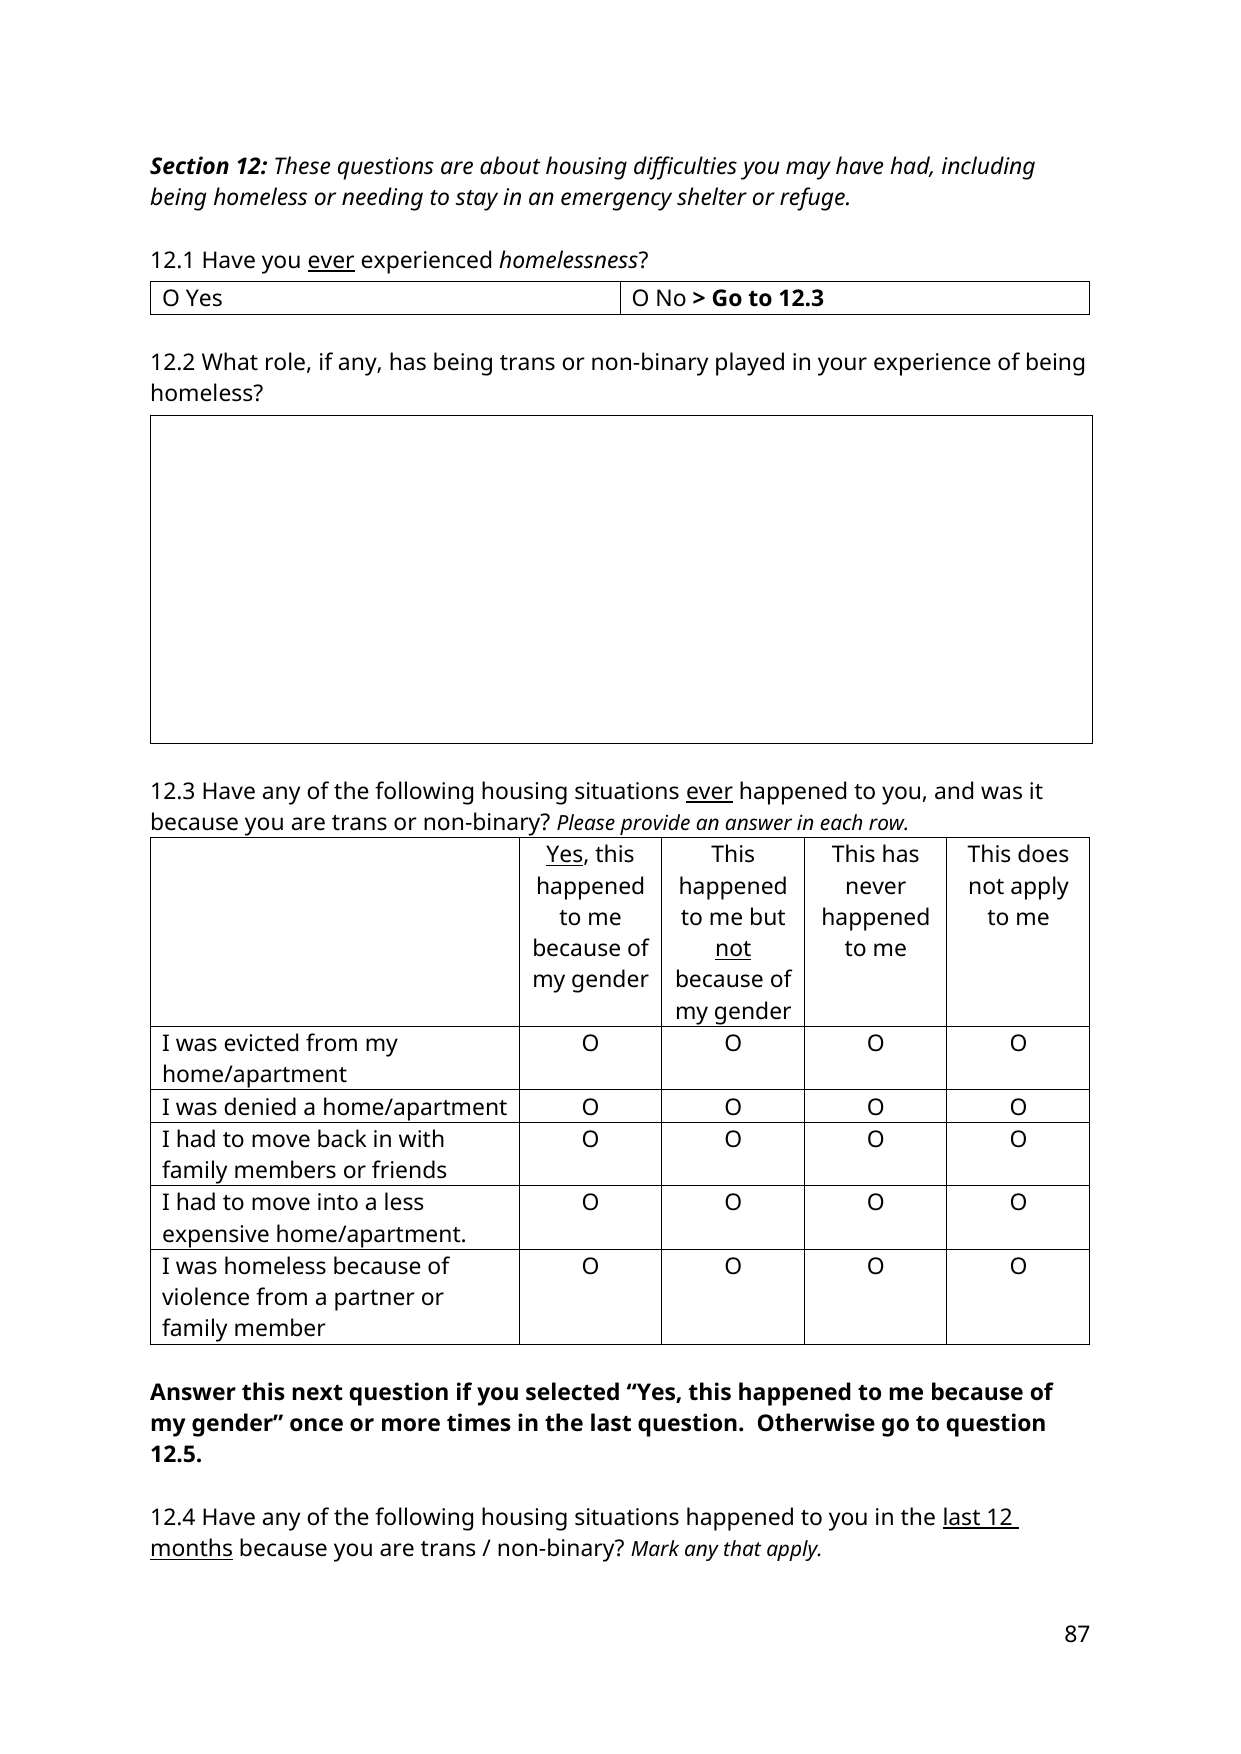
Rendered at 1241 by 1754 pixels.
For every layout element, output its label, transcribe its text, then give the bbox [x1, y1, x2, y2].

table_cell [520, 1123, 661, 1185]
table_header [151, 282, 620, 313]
text Answer this next question if you selected “Yes, this happened to me because of my gender” once or more times in the last question. Otherwise go to question 12.5. [150, 1376, 1090, 1469]
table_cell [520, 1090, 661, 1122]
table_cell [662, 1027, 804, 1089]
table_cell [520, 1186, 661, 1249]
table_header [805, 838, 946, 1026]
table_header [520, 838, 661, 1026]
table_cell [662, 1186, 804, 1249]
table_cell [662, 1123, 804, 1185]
text 12.1 Have you ever experienced homelessness? [150, 244, 1090, 275]
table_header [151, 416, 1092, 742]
text Section 12: These questions are about housing difficulties you may have had, including being homeless or needing to stay in an emergency shelter or refuge. [150, 150, 1090, 212]
text 12.2 What role, if any, has being trans or non-binary played in your experience of being homeless? [150, 346, 1090, 408]
text 12.4 Have any of the following housing situations happened to you in the last 12 months because you are trans / non-binary? Mark any that apply. [150, 1501, 1090, 1563]
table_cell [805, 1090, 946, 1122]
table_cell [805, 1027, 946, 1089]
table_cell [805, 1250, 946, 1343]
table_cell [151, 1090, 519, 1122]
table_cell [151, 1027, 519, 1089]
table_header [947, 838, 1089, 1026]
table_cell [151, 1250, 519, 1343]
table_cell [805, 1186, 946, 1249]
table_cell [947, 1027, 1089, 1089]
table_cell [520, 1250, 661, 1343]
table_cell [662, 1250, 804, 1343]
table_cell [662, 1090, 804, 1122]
text 12.3 Have any of the following housing situations ever happened to you, and was it because you are trans or non-binary? Please provide an answer in each row. [150, 775, 1090, 837]
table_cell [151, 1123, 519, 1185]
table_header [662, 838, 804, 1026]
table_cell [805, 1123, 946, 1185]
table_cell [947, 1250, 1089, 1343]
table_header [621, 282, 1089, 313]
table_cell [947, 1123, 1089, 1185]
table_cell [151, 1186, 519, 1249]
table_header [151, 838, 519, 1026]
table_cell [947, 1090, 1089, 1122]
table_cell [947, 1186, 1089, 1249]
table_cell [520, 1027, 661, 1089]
